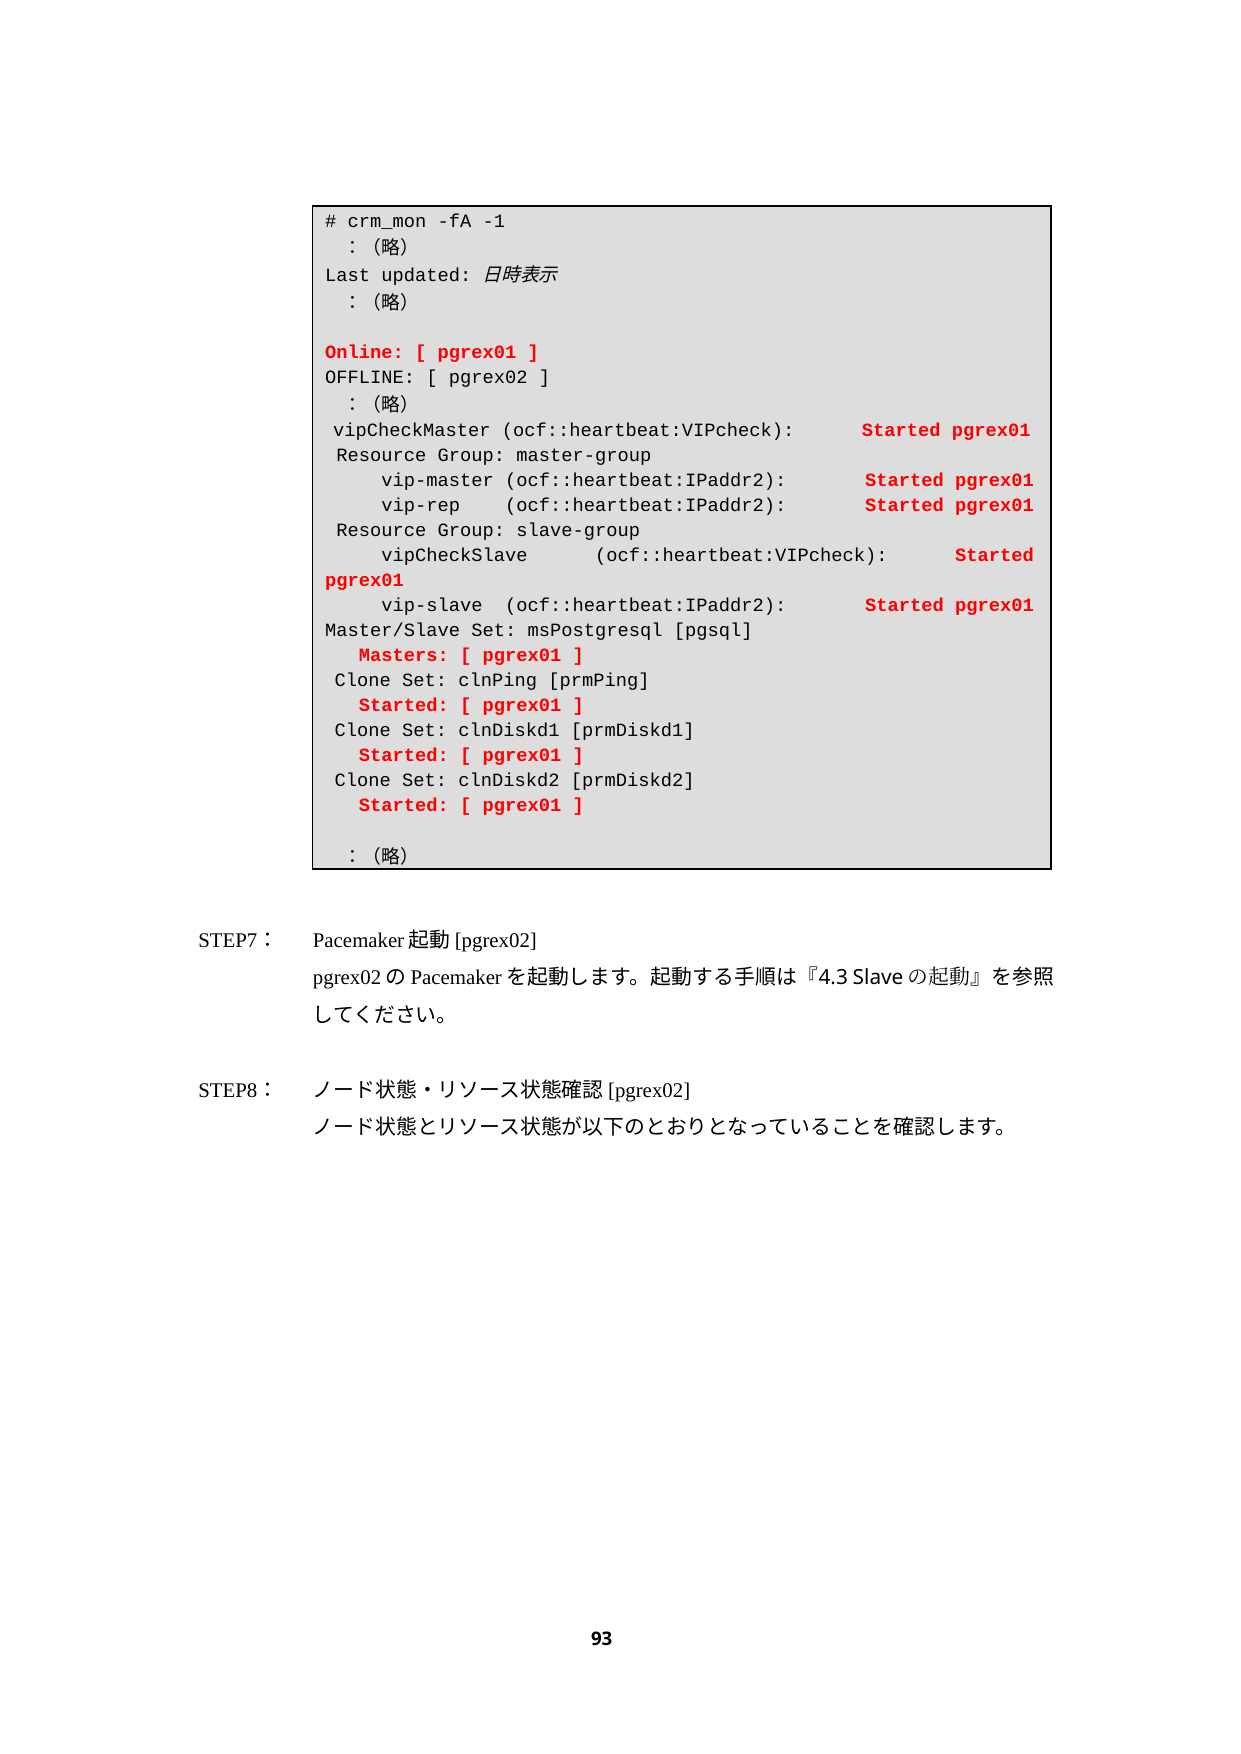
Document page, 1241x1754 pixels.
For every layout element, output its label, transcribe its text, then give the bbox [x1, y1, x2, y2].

text STEP7： Pacemaker起動 [pgrex02] [198, 919, 1054, 957]
text ノード状態とリソース状態が以下のとおりとなっていることを確認します。 [313, 1107, 1054, 1144]
text pgrex02のPacemakerを起動します。起動する手順は『4.3 Slaveの起動』を参照してください。 [313, 957, 1054, 1032]
text STEP8： ノード状態・リソース状態確認 [pgrex02] [198, 1069, 1054, 1107]
